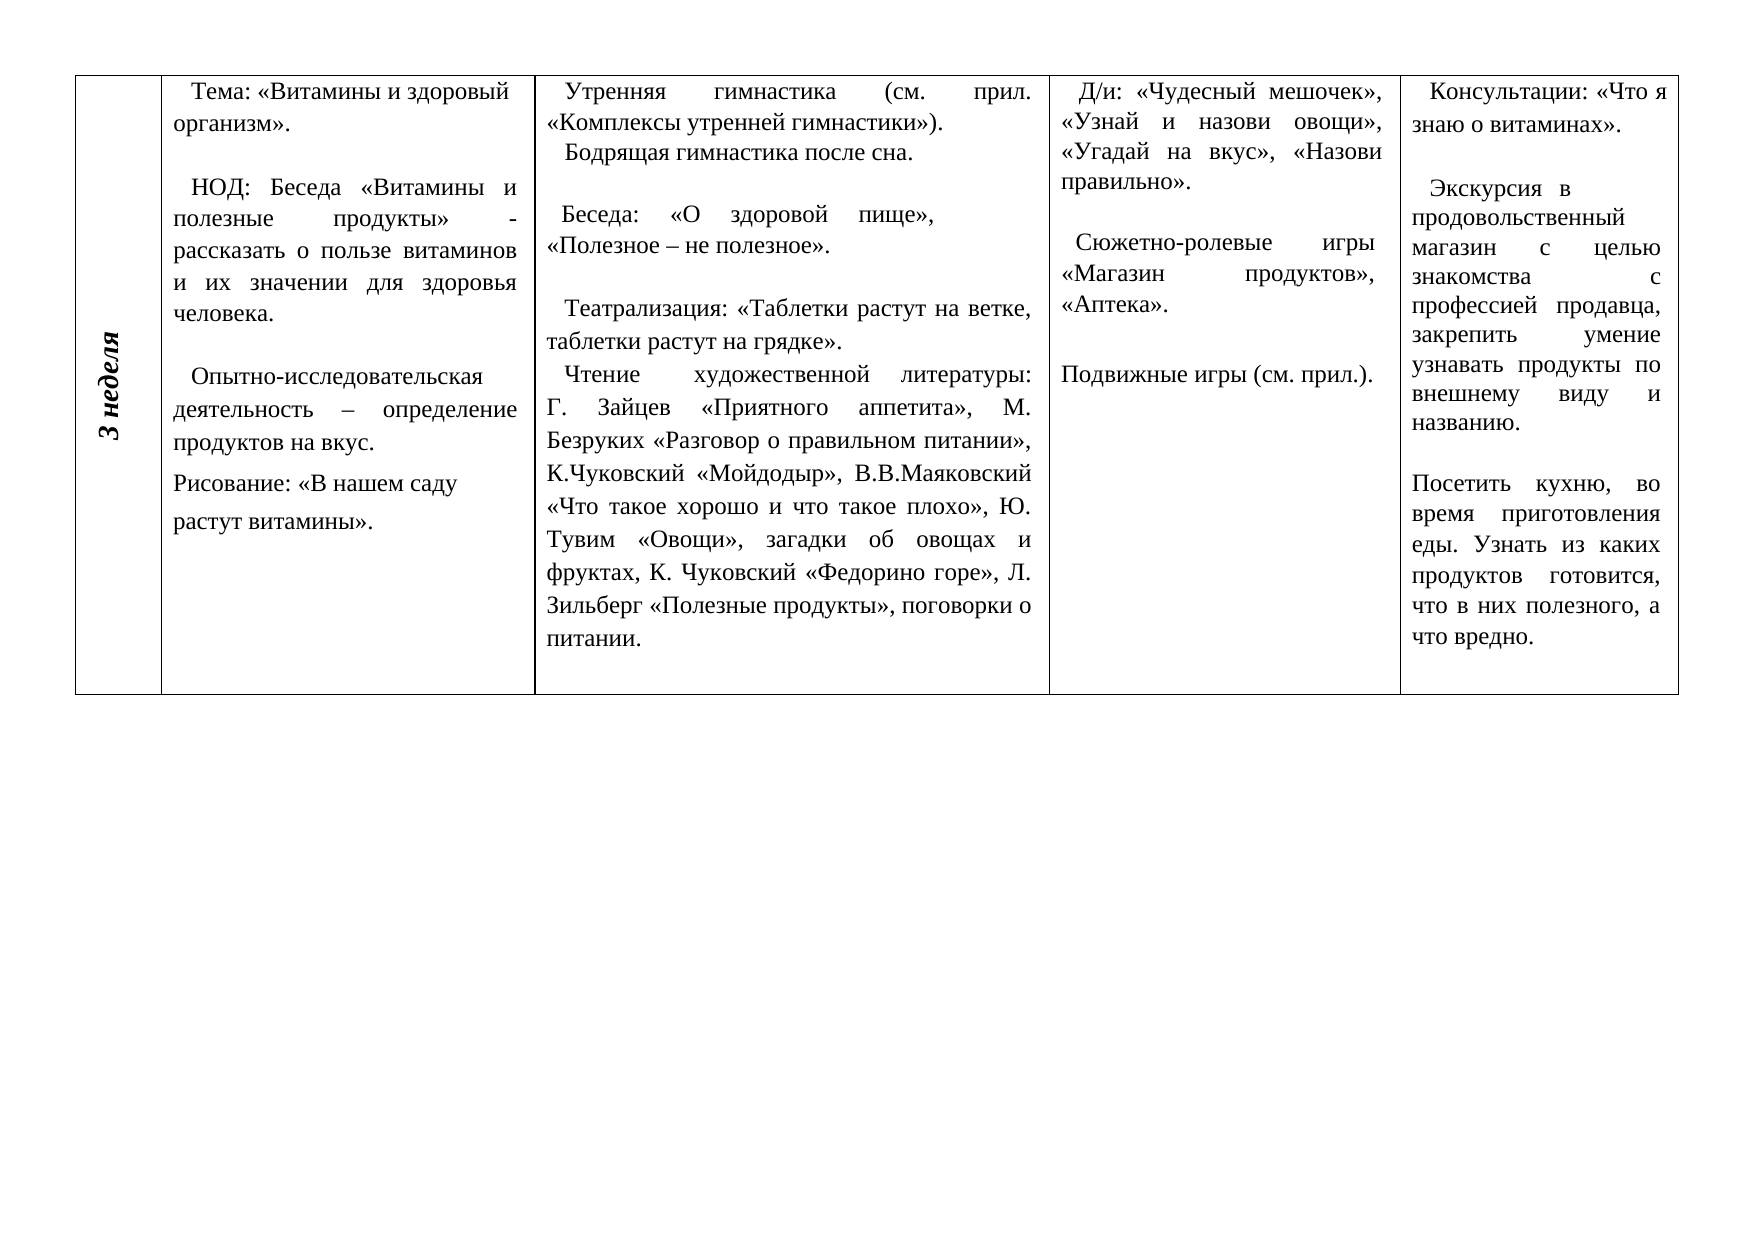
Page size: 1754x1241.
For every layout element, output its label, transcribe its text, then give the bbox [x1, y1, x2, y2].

table_cell Д/и: «Чудесный мешочек», «Узнай и назови овощи», «Угадай на вкус», «Назови правильно». Сюжетно-ролевые игры «Магазин продуктов», «Аптека». Подвижные игры (см. прил.). [1050, 76, 1400, 693]
table_cell Консультации: «Что я знаю о витаминах». Экскурсия в продовольственный магазин с целью знакомства с профессией продавца, закрепить умение узнавать продукты по внешнему виду и названию. Посетить кухню, во время приготовления еды. Узнать из каких продуктов готовится, что в них полезного, а что вредно. [1401, 76, 1678, 693]
table_cell Тема: «Витамины и здоровый организм». НОД: Беседа «Витамины и полезные продукты» - рассказать о пользе витаминов и их значении для здоровья человека. Опытно-исследовательская деятельность – определение продуктов на вкус. Рисование: «В нашем саду растут витамины». [162, 76, 534, 693]
table_cell Утренняя гимнастика (см. прил. «Комплексы утренней гимнастики»). Бодрящая гимнастика после сна. Беседа: «О здоровой пище», «Полезное – не полезное». Театрализация: «Таблетки растут на ветке, таблетки растут на грядке». Чтение художественной литературы: Г. Зайцев «Приятного аппетита», М. Безруких «Разговор о правильном питании», К.Чуковский «Мойдодыр», В.В.Маяковский «Что такое хорошо и что такое плохо», Ю. Тувим «Овощи», загадки об овощах и фруктах, К. Чуковский «Федорино горе», Л. Зильберг «Полезные продукты», поговорки о питании. [536, 76, 1049, 693]
table_cell 3 неделя [76, 76, 161, 693]
